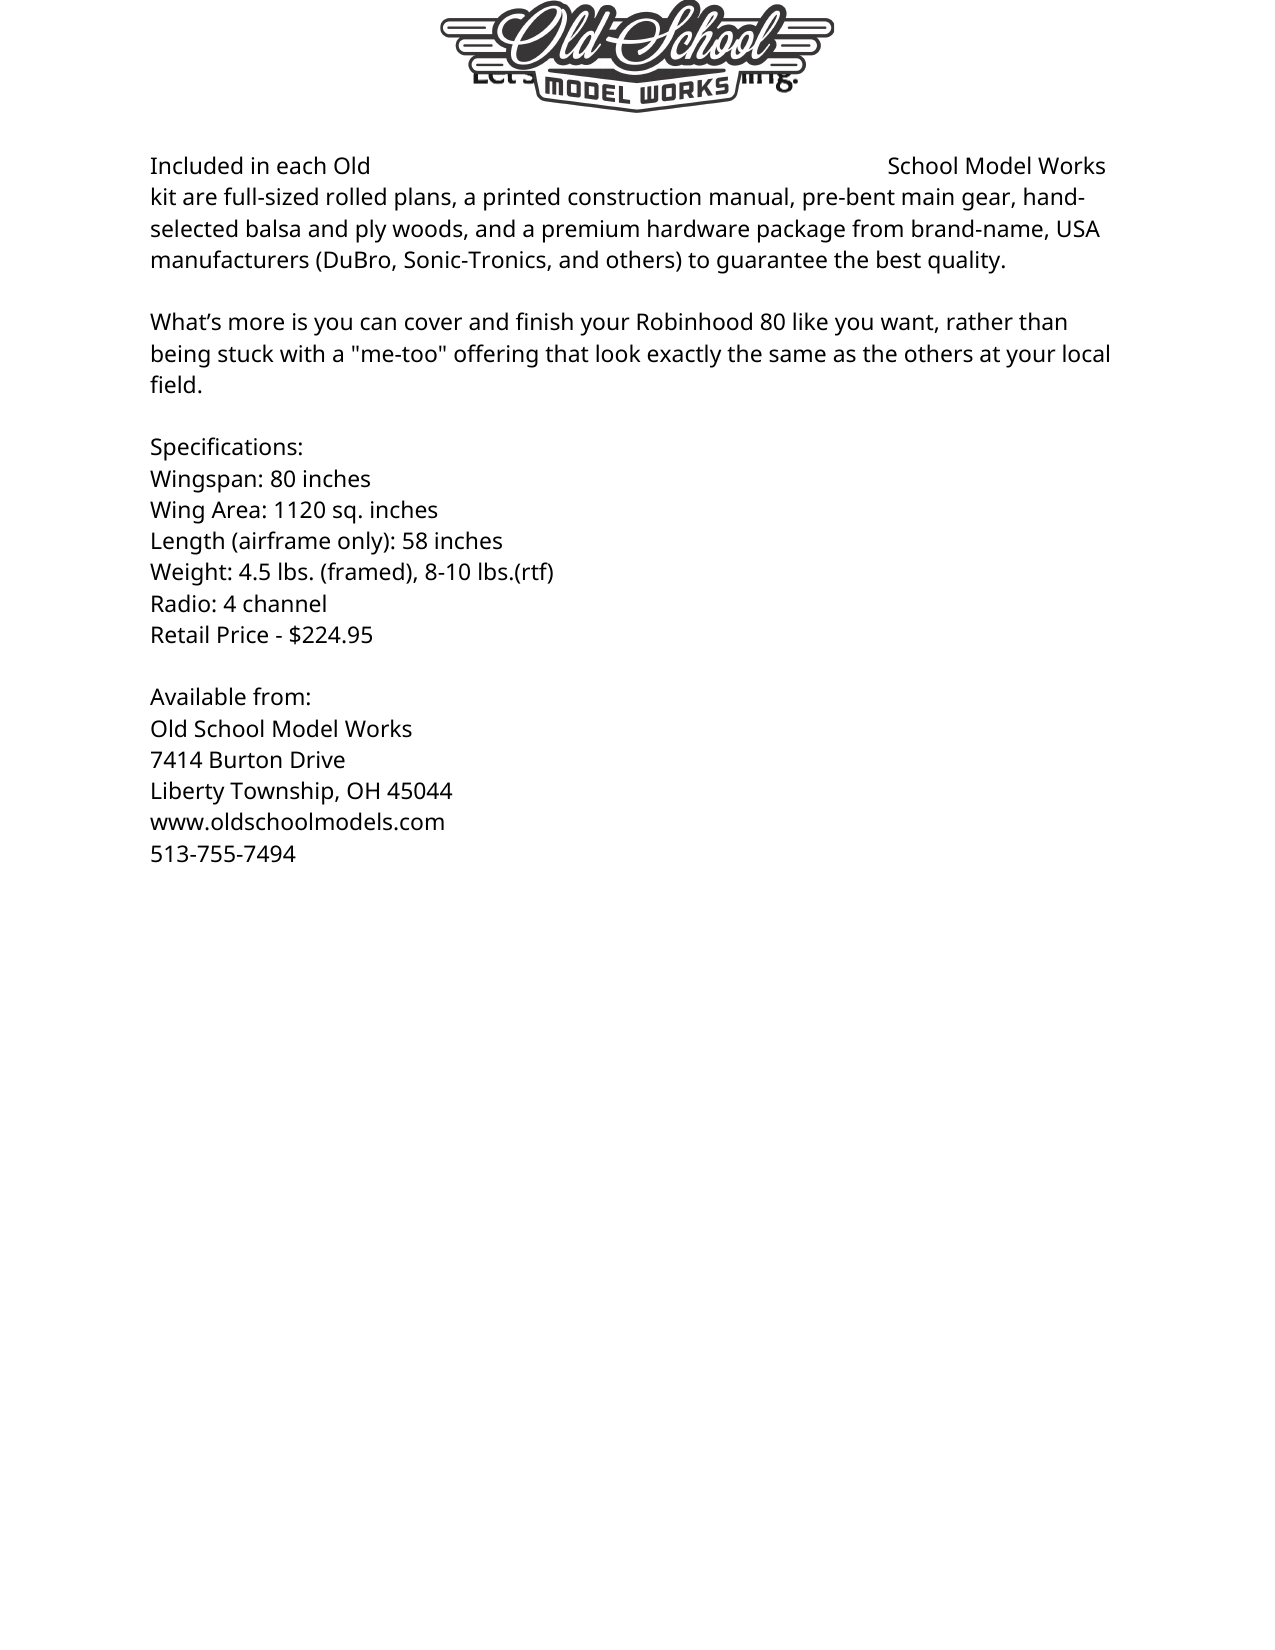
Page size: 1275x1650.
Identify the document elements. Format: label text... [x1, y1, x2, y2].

text Available from: [150, 681, 1125, 712]
text Wingspan: 80 inches [150, 462, 1125, 494]
text Weight: 4.5 lbs. (framed), 8-10 lbs.(rtf) [150, 556, 1125, 587]
text Included in each Old School Model Works kit are full-sized rolled plans, a printed construction manual, pre-bent main gear, hand-selected balsa and ply woods, and a premium hardware package from brand-name, USA manufacturers (DuBro, Sonic-Tronics, and others) to guarantee the best quality. [150, 150, 1125, 275]
text What’s more is you can cover and finish your Robinhood 80 like you want, rather than being stuck with a "me-too" offering that look exactly the same as the others at your local field. [150, 306, 1125, 400]
text www.oldschoolmodels.com [150, 806, 1125, 837]
text 7414 Burton Drive [150, 744, 1125, 775]
text Old School Model Works [150, 712, 1125, 744]
text 513-755-7494 [150, 837, 1125, 869]
picture [412, 0, 863, 150]
text Specifications: [150, 431, 1125, 462]
text Retail Price - $224.95 [150, 619, 1125, 650]
text Radio: 4 channel [150, 587, 1125, 619]
text Liberty Township, OH 45044 [150, 775, 1125, 806]
text Length (airframe only): 58 inches [150, 525, 1125, 556]
text Wing Area: 1120 sq. inches [150, 494, 1125, 525]
